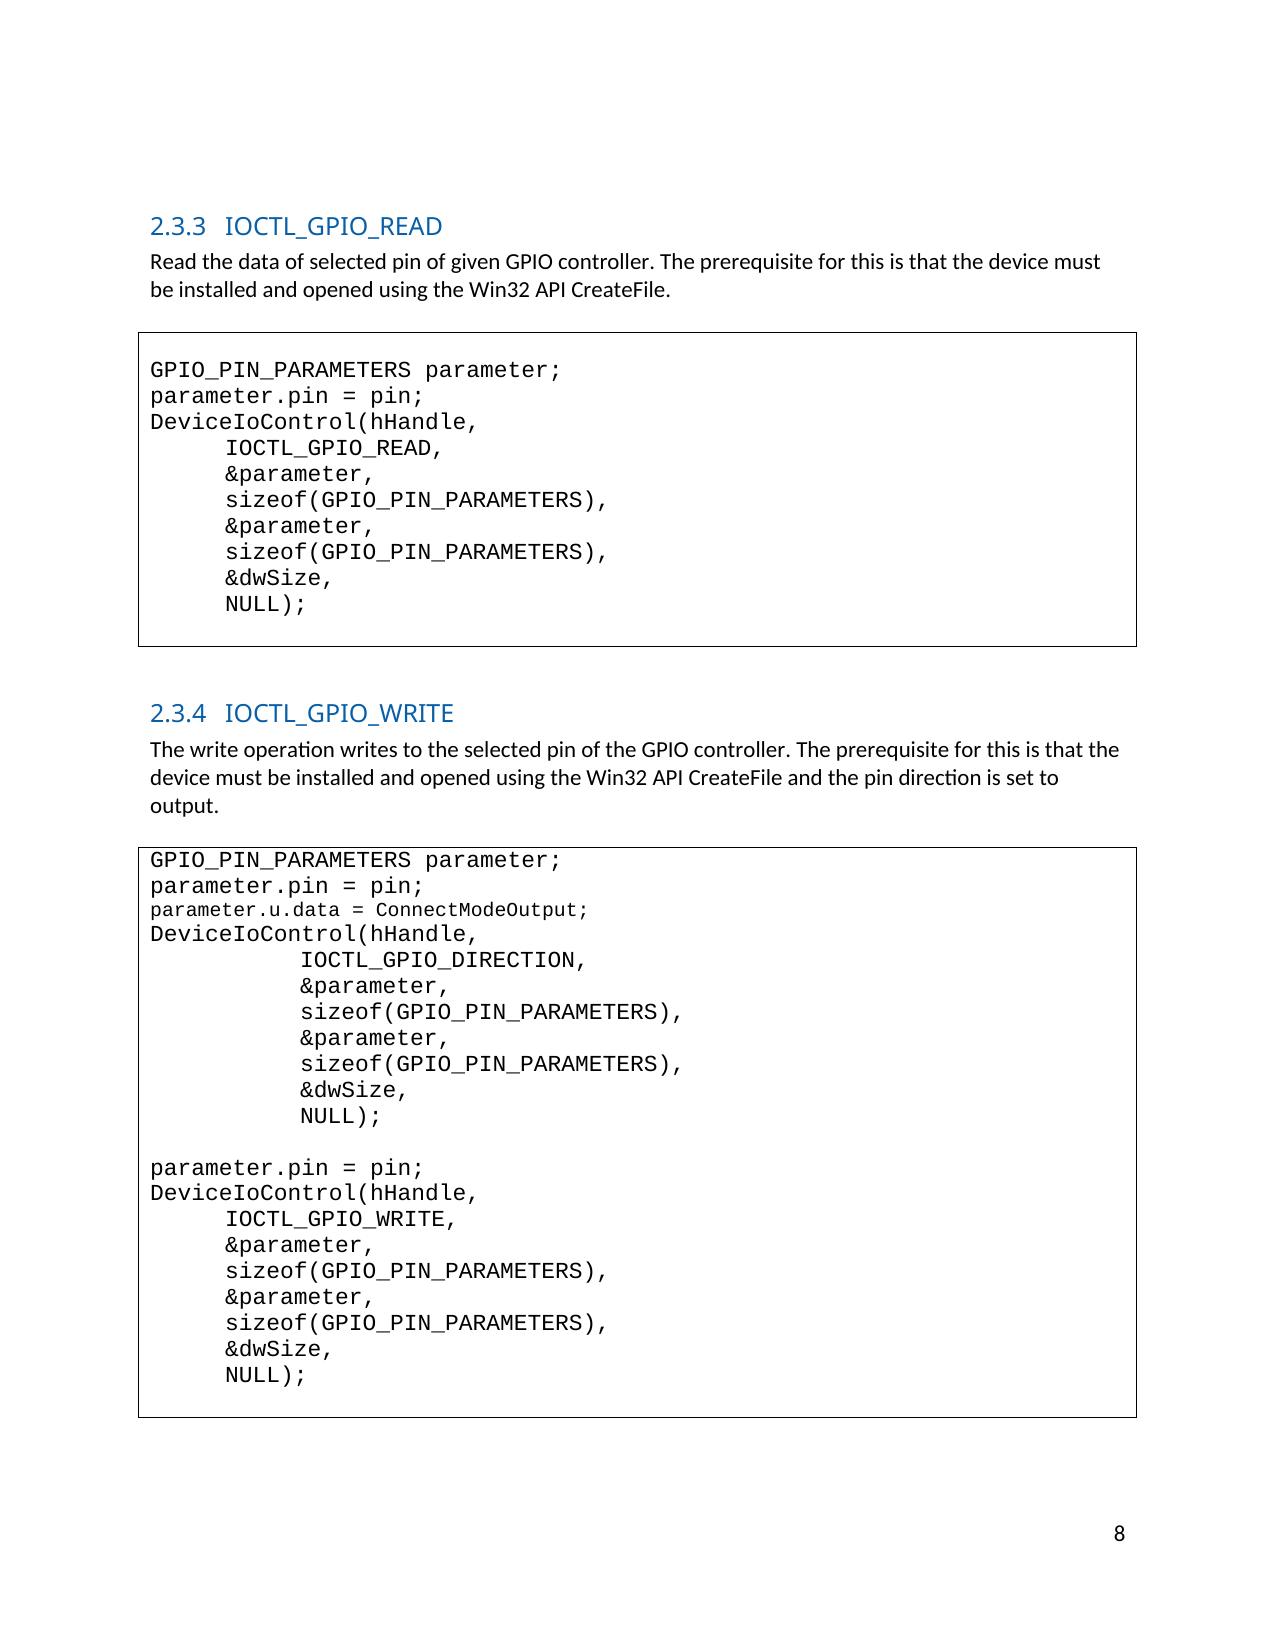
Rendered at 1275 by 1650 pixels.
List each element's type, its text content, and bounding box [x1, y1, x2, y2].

subtitle IOCTL_GPIO_WRITE [150, 696, 1125, 730]
text The write operation writes to the selected pin of the GPIO controller. The prerequisite for this is that the device must be installed and opened using the Win32 API CreateFile and the pin direction is set to output. [150, 735, 1125, 819]
table_header GPIO_PIN_PARAMETERS parameter; parameter.pin = pin; DeviceIoControl(hHandle, IOCTL_GPIO_READ, &parameter, sizeof(GPIO_PIN_PARAMETERS), &parameter, sizeof(GPIO_PIN_PARAMETERS), &dwSize, NULL); [139, 333, 1136, 646]
subtitle IOCTL_GPIO_READ [150, 208, 1125, 242]
text Read the data of selected pin of given GPIO controller. The prerequisite for this is that the device must be installed and opened using the Win32 API CreateFile. [150, 247, 1125, 303]
table_header GPIO_PIN_PARAMETERS parameter; parameter.pin = pin; parameter.u.data = ConnectModeOutput; DeviceIoControl(hHandle, IOCTL_GPIO_DIRECTION, &parameter, sizeof(GPIO_PIN_PARAMETERS), &parameter, sizeof(GPIO_PIN_PARAMETERS), &dwSize, NULL); parameter.pin = pin; DeviceIoControl(hHandle, IOCTL_GPIO_WRITE, &parameter, sizeof(GPIO_PIN_PARAMETERS), &parameter, sizeof(GPIO_PIN_PARAMETERS), &dwSize, NULL); [139, 848, 1136, 1417]
